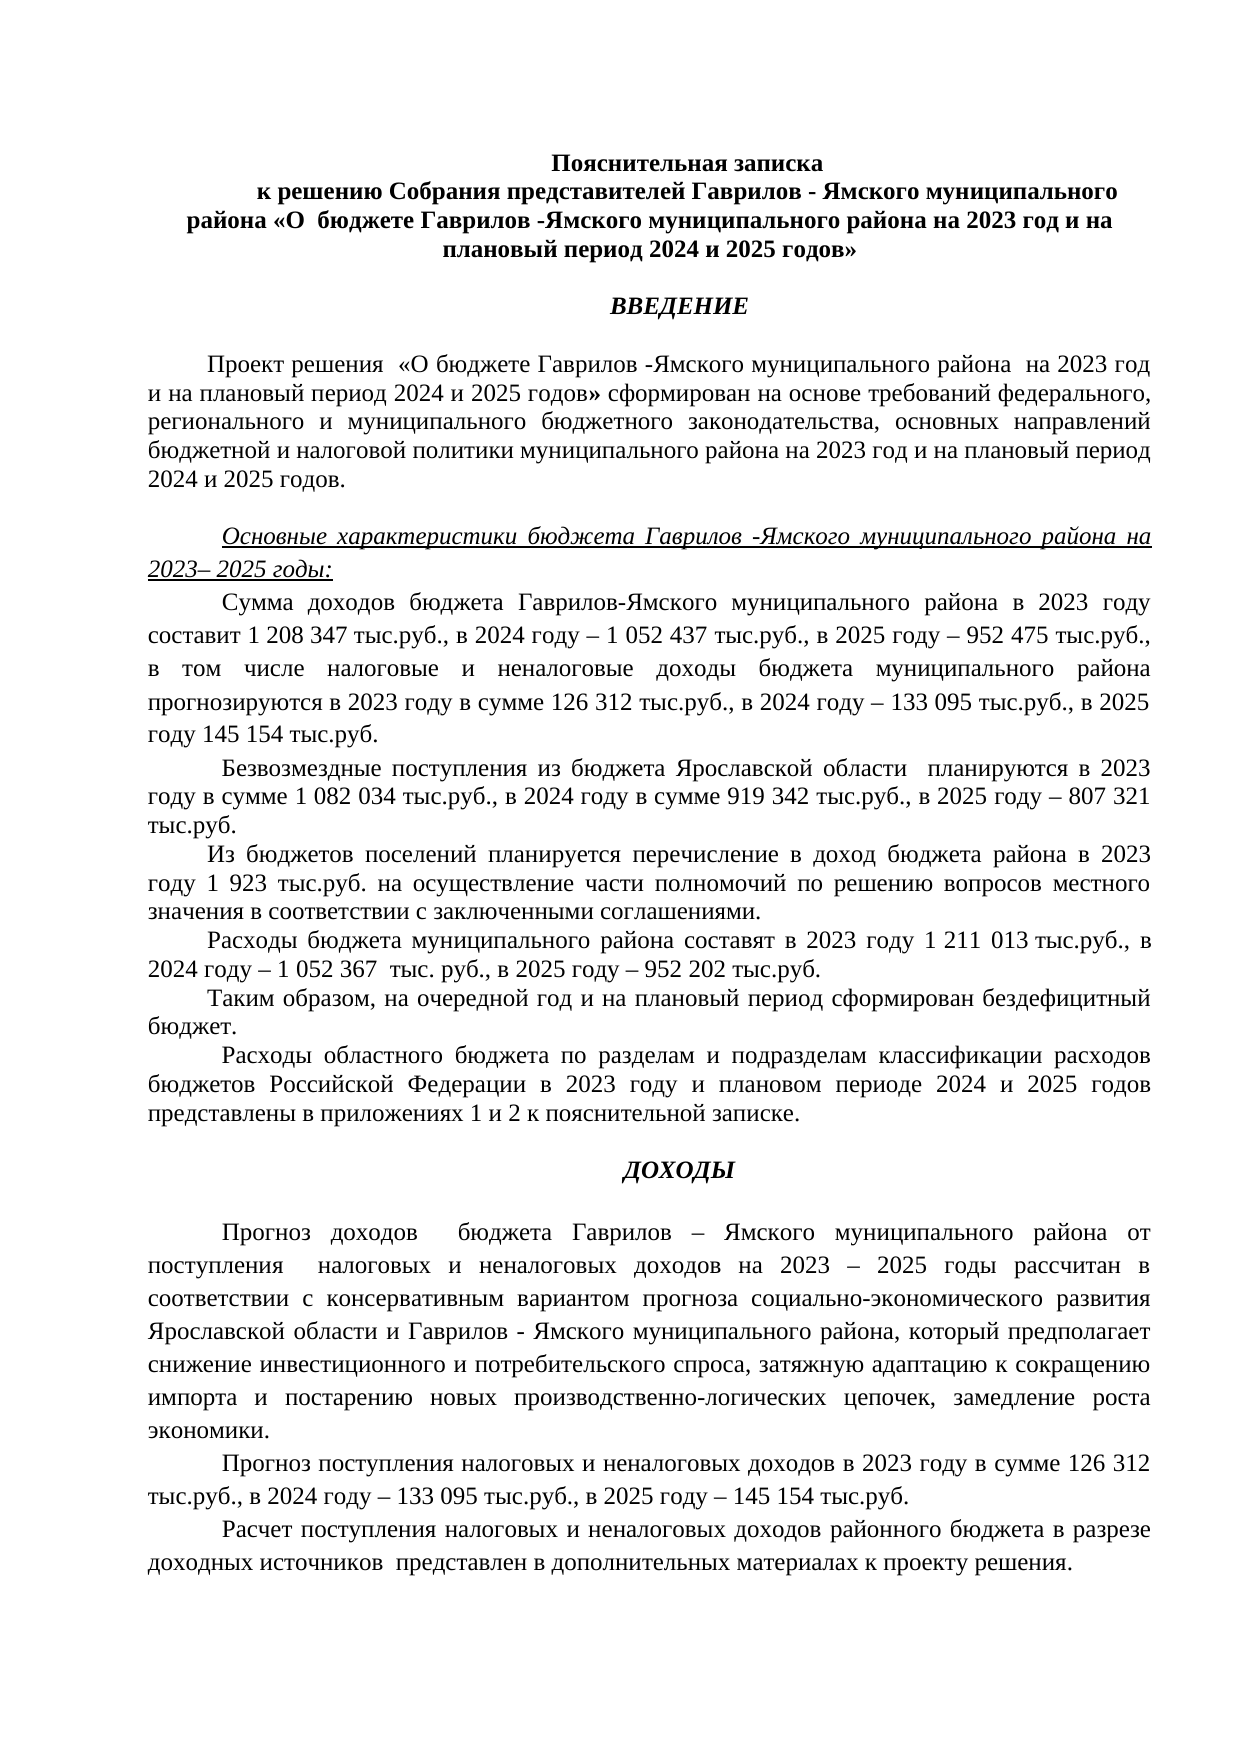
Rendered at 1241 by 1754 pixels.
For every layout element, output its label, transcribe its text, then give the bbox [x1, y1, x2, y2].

text Из бюджетов поселений планируется перечисление в доход бюджета района в 2023 году 1 923 тыс.руб. на осуществление части полномочий по решению вопросов местного значения в соответствии с заключенными соглашениями. [148, 839, 1152, 925]
text Таким образом, на очередной год и на плановый период сформирован бездефицитный бюджет. [148, 983, 1152, 1040]
text Расходы бюджета муниципального района составят в 2023 году 1 211 013 тыс.руб., в 2024 году – 1 052 367 тыс. руб., в 2025 году – 952 202 тыс.руб. [148, 925, 1152, 983]
subtitle Сумма доходов бюджета Гаврилов-Ямского муниципального района в 2023 году составит 1 208 347 тыс.руб., в 2024 году – 1 052 437 тыс.руб., в 2025 году – 952 475 тыс.руб., в том числе налоговые и неналоговые доходы бюджета муниципального района прогнозируются в 2023 году в сумме 126 312 тыс.руб., в 2024 году – 133 095 тыс.руб., в 2025 году 145 154 тыс.руб. [148, 587, 1152, 748]
text Проект решения «О бюджете Гаврилов -Ямского муниципального района на 2023 год и на плановый период 2024 и 2025 годов» сформирован на основе требований федерального, регионального и муниципального бюджетного законодательства, основных направлений бюджетной и налоговой политики муниципального района на 2023 год и на плановый период 2024 и 2025 годов. [148, 349, 1152, 493]
text Расчет поступления налоговых и неналоговых доходов районного бюджета в разрезе доходных источников представлен в дополнительных материалах к проекту решения. [148, 1514, 1152, 1576]
text Прогноз поступления налоговых и неналоговых доходов в 2023 году в сумме 126 312 тыс.руб., в 2024 году – 133 095 тыс.руб., в 2025 году – 145 154 тыс.руб. [148, 1448, 1152, 1510]
subtitle ВВЕДЕНИЕ [148, 291, 1152, 320]
text Безвозмездные поступления из бюджета Ярославской области планируются в 2023 году в сумме 1 082 034 тыс.руб., в 2024 году в сумме 919 342 тыс.руб., в 2025 году – 807 321 тыс.руб. [148, 753, 1152, 839]
text к решению Собрания представителей Гаврилов - Ямского муниципального района «О бюджете Гаврилов -Ямского муниципального района на 2023 год и на плановый период 2024 и 2025 годов» [148, 176, 1152, 263]
text Расходы областного бюджета по разделам и подразделам классификации расходов бюджетов Российской Федерации в 2023 году и плановом периоде 2024 и 2025 годов представлены в приложениях 1 и 2 к пояснительной записке. [148, 1040, 1152, 1126]
subtitle ДОХОДЫ [148, 1155, 1152, 1184]
text Пояснительная записка [148, 148, 1152, 176]
text Основные характеристики бюджета Гаврилов -Ямского муниципального района на 2023– 2025 годы: [148, 521, 1152, 583]
text Прогноз доходов бюджета Гаврилов – Ямского муниципального района от поступления налоговых и неналоговых доходов на 2023 – 2025 годы рассчитан в соответствии с консервативным вариантом прогноза социально-экономического развития Ярославской области и Гаврилов - Ямского муниципального района, который предполагает снижение инвестиционного и потребительского спроса, затяжную адаптацию к сокращению импорта и постарению новых производственно-логических цепочек, замедление роста экономики. [148, 1217, 1152, 1444]
